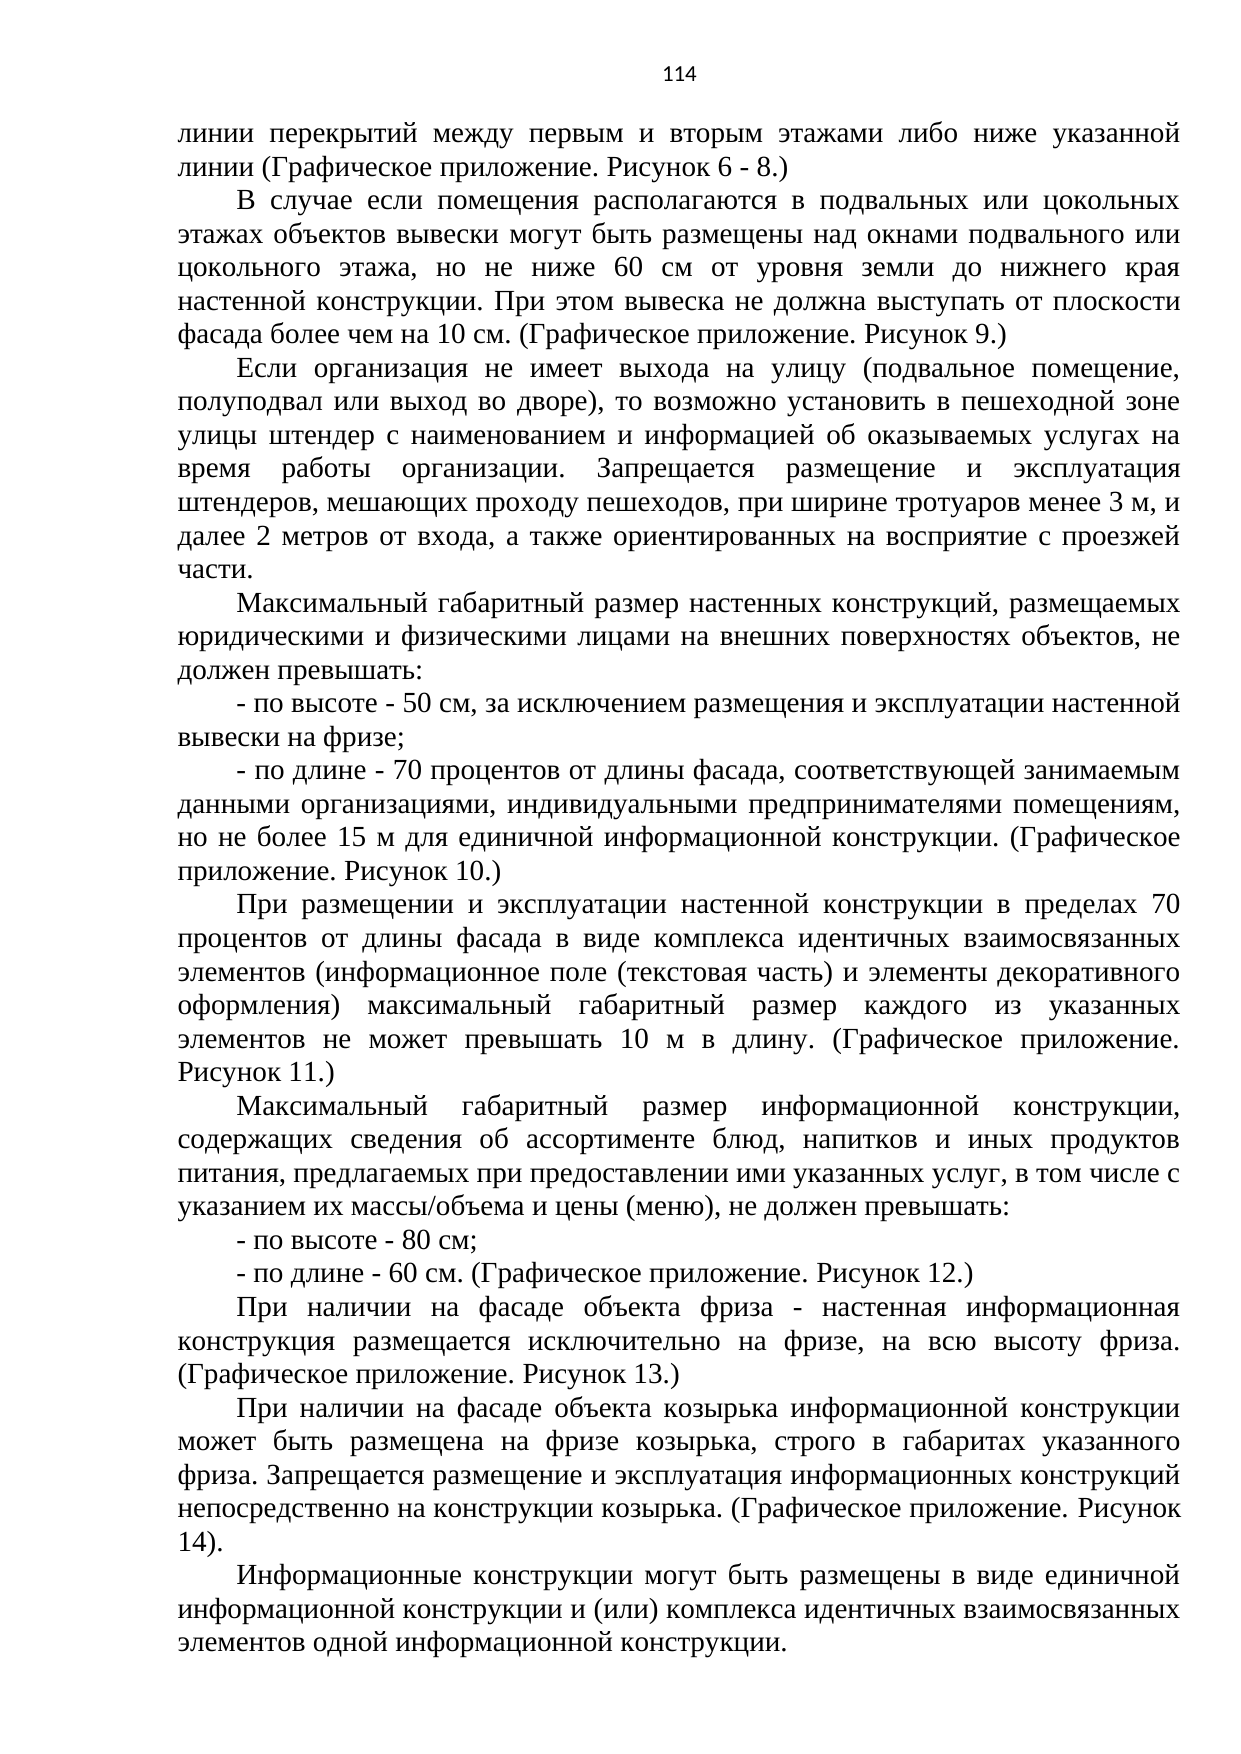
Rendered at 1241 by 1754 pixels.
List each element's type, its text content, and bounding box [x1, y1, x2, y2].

text - по высоте - 80 см; [177, 1222, 1181, 1256]
text - по длине - 60 см. (Графическое приложение. Рисунок 12.) [177, 1256, 1181, 1289]
text - по длине - 70 процентов от длины фасада, соответствующей занимаемым данными организациями, индивидуальными предпринимателями помещениям, но не более 15 м для единичной информационной конструкции. (Графическое приложение. Рисунок 10.) [177, 752, 1181, 887]
text При размещении и эксплуатации настенной конструкции в пределах 70 процентов от длины фасада в виде комплекса идентичных взаимосвязанных элементов (информационное поле (текстовая часть) и элементы декоративного оформления) максимальный габаритный размер каждого из указанных элементов не может превышать 10 м в длину. (Графическое приложение. Рисунок 11.) [177, 887, 1181, 1088]
text При наличии на фасаде объекта фриза - настенная информационная конструкция размещается исключительно на фризе, на всю высоту фриза. (Графическое приложение. Рисунок 13.) [177, 1289, 1181, 1390]
text - по высоте - 50 см, за исключением размещения и эксплуатации настенной вывески на фризе; [177, 685, 1181, 752]
text При наличии на фасаде объекта козырька информационной конструкции может быть размещена на фризе козырька, строго в габаритах указанного фриза. Запрещается размещение и эксплуатация информационных конструкций непосредственно на конструкции козырька. (Графическое приложение. Рисунок 14). [177, 1390, 1181, 1557]
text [177, 115, 1181, 182]
text Максимальный габаритный размер информационной конструкции, содержащих сведения об ассортименте блюд, напитков и иных продуктов питания, предлагаемых при предоставлении ими указанных услуг, в том числе с указанием их массы/объема и цены (меню), не должен превышать: [177, 1088, 1181, 1222]
text Максимальный габаритный размер настенных конструкций, размещаемых юридическими и физическими лицами на внешних поверхностях объектов, не должен превышать: [177, 585, 1181, 685]
text В случае если помещения располагаются в подвальных или цокольных этажах объектов вывески могут быть размещены над окнами подвального или цокольного этажа, но не ниже 60 см от уровня земли до нижнего края настенной конструкции. При этом вывеска не должна выступать от плоскости фасада более чем на 10 см. (Графическое приложение. Рисунок 9.) [177, 182, 1181, 350]
text Если организация не имеет выхода на улицу (подвальное помещение, полуподвал или выход во дворе), то возможно установить в пешеходной зоне улицы штендер с наименованием и информацией об оказываемых услугах на время работы организации. Запрещается размещение и эксплуатация штендеров, мешающих проходу пешеходов, при ширине тротуаров менее 3 м, и далее 2 метров от входа, а также ориентированных на восприятие с проезжей части. [177, 350, 1181, 585]
text Информационные конструкции могут быть размещены в виде единичной информационной конструкции и (или) комплекса идентичных взаимосвязанных элементов одной информационной конструкции. [177, 1557, 1181, 1658]
